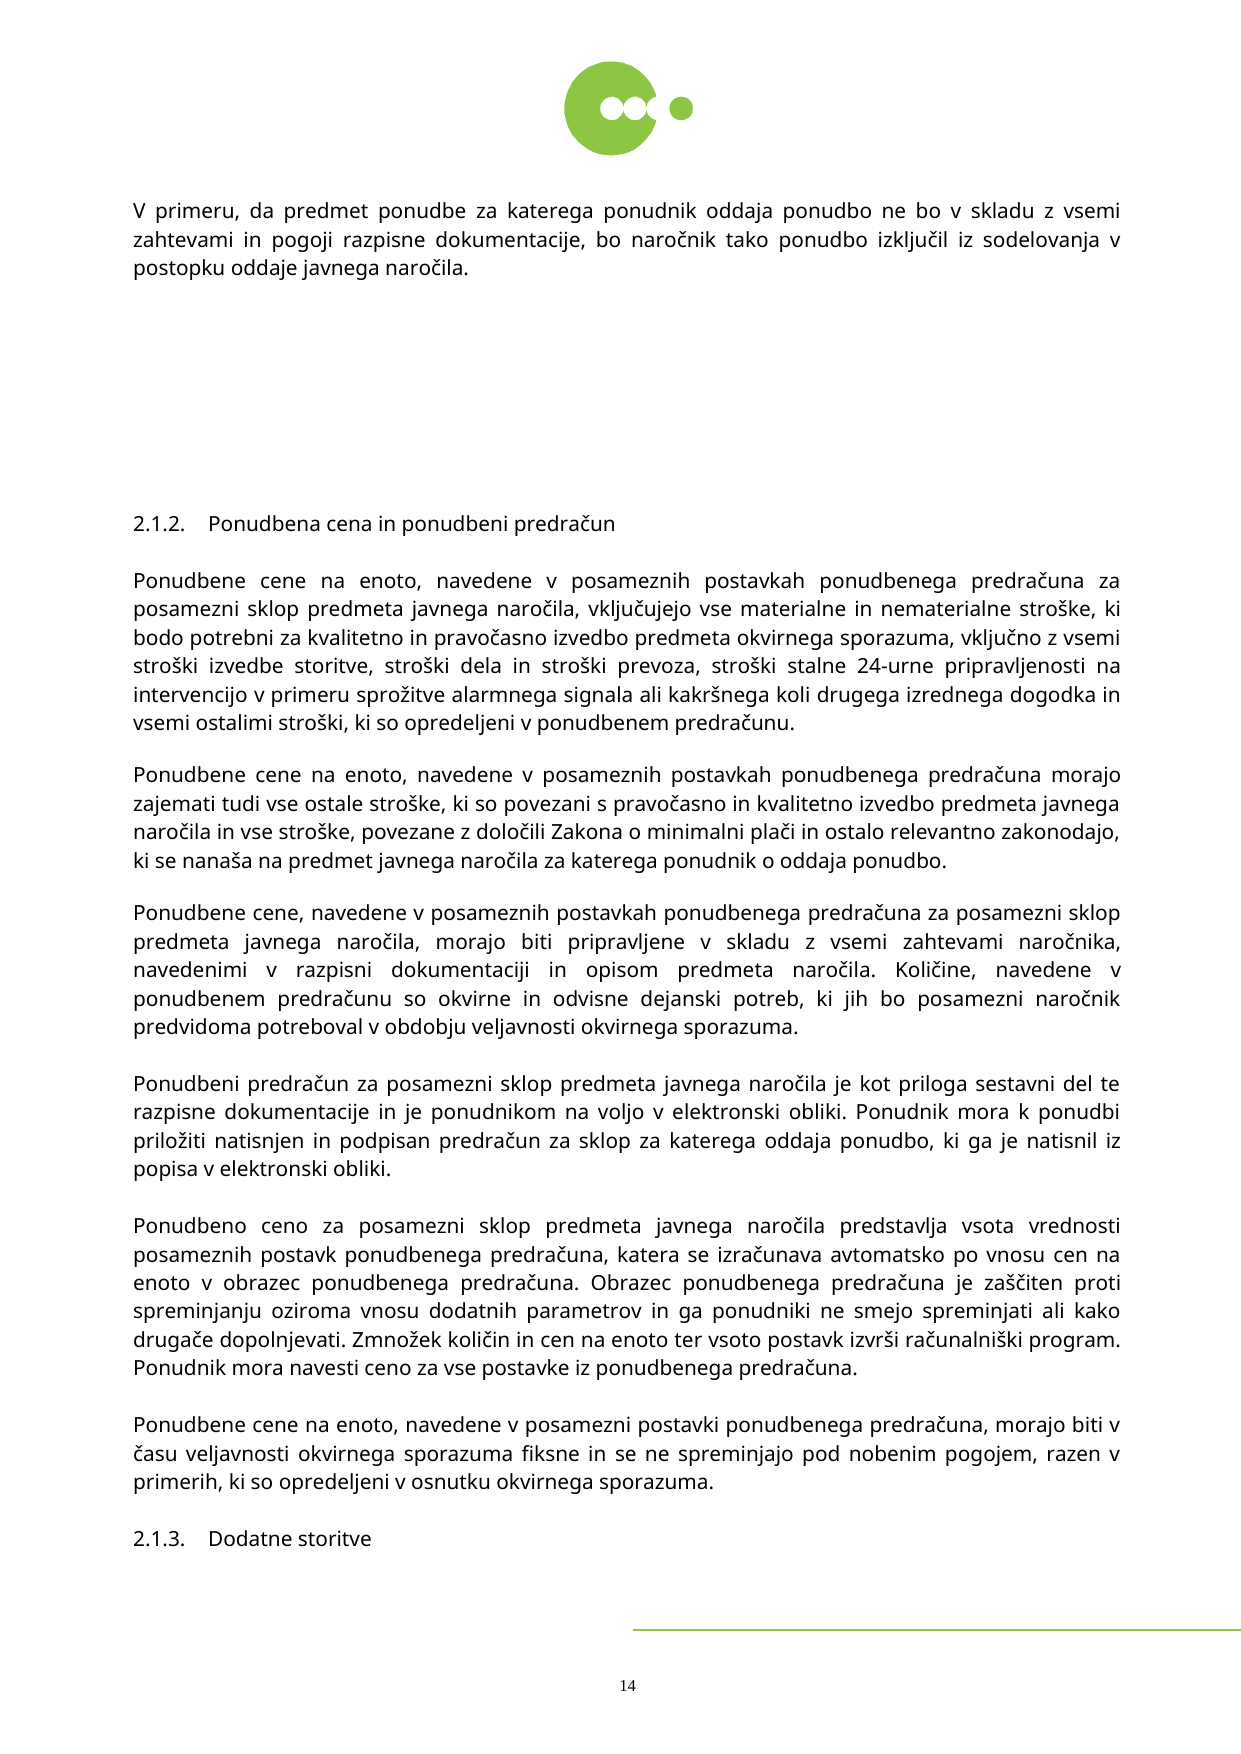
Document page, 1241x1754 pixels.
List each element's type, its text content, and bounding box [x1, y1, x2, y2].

text Ponudbene cene na enoto, navedene v posamezni postavki ponudbenega predračuna, morajo biti v času veljavnosti okvirnega sporazuma fiksne in se ne spreminjajo pod nobenim pogojem, razen v primerih, ki so opredeljeni v osnutku okvirnega sporazuma. [133, 1410, 1122, 1496]
list Ponudbena cena in ponudbeni predračun [133, 509, 1122, 537]
text Ponudbene cene na enoto, navedene v posameznih postavkah ponudbenega predračuna morajo zajemati tudi vse ostale stroške, ki so povezani s pravočasno in kvalitetno izvedbo predmeta javnega naročila in vse stroške, povezane z določili Zakona o minimalni plači in ostalo relevantno zakonodajo, ki se nanaša na predmet javnega naročila za katerega ponudnik o oddaja ponudbo. [133, 761, 1122, 874]
text Ponudbene cene na enoto, navedene v posameznih postavkah ponudbenega predračuna za posamezni sklop predmeta javnega naročila, vključujejo vse materialne in nematerialne stroške, ki bodo potrebni za kvalitetno in pravočasno izvedbo predmeta okvirnega sporazuma, vključno z vsemi stroški izvedbe storitve, stroški dela in stroški prevoza, stroški stalne 24-urne pripravljenosti na intervencijo v primeru sprožitve alarmnega signala ali kakršnega koli drugega izrednega dogodka in vsemi ostalimi stroški, ki so opredeljeni v ponudbenem predračunu. [133, 566, 1122, 737]
text Ponudbene cene, navedene v posameznih postavkah ponudbenega predračuna za posamezni sklop predmeta javnega naročila, morajo biti pripravljene v skladu z vsemi zahtevami naročnika, navedenimi v razpisni dokumentaciji in opisom predmeta naročila. Količine, navedene v ponudbenem predračunu so okvirne in odvisne dejanski potreb, ki jih bo posamezni naročnik predvidoma potreboval v obdobju veljavnosti okvirnega sporazuma. [133, 898, 1122, 1041]
text V primeru, da predmet ponudbe za katerega ponudnik oddaja ponudbo ne bo v skladu z vsemi zahtevami in pogoji razpisne dokumentacije, bo naročnik tako ponudbo izključil iz sodelovanja v postopku oddaje javnega naročila. [133, 196, 1122, 282]
text Ponudbeni predračun za posamezni sklop predmeta javnega naročila je kot priloga sestavni del te razpisne dokumentacije in je ponudnikom na voljo v elektronski obliki. Ponudnik mora k ponudbi priložiti natisnjen in podpisan predračun za sklop za katerega oddaja ponudbo, ki ga je natisnil iz popisa v elektronski obliki. [133, 1069, 1122, 1183]
text Ponudbeno ceno za posamezni sklop predmeta javnega naročila predstavlja vsota vrednosti posameznih postavk ponudbenega predračuna, katera se izračunava avtomatsko po vnosu cen na enoto v obrazec ponudbenega predračuna. Obrazec ponudbenega predračuna je zaščiten proti spreminjanju oziroma vnosu dodatnih parametrov in ga ponudniki ne smejo spreminjati ali kako drugače dopolnjevati. Zmnožek količin in cen na enoto ter vsoto postavk izvrši računalniški program. Ponudnik mora navesti ceno za vse postavke iz ponudbenega predračuna. [133, 1211, 1122, 1382]
list Dodatne storitve [133, 1524, 1122, 1552]
